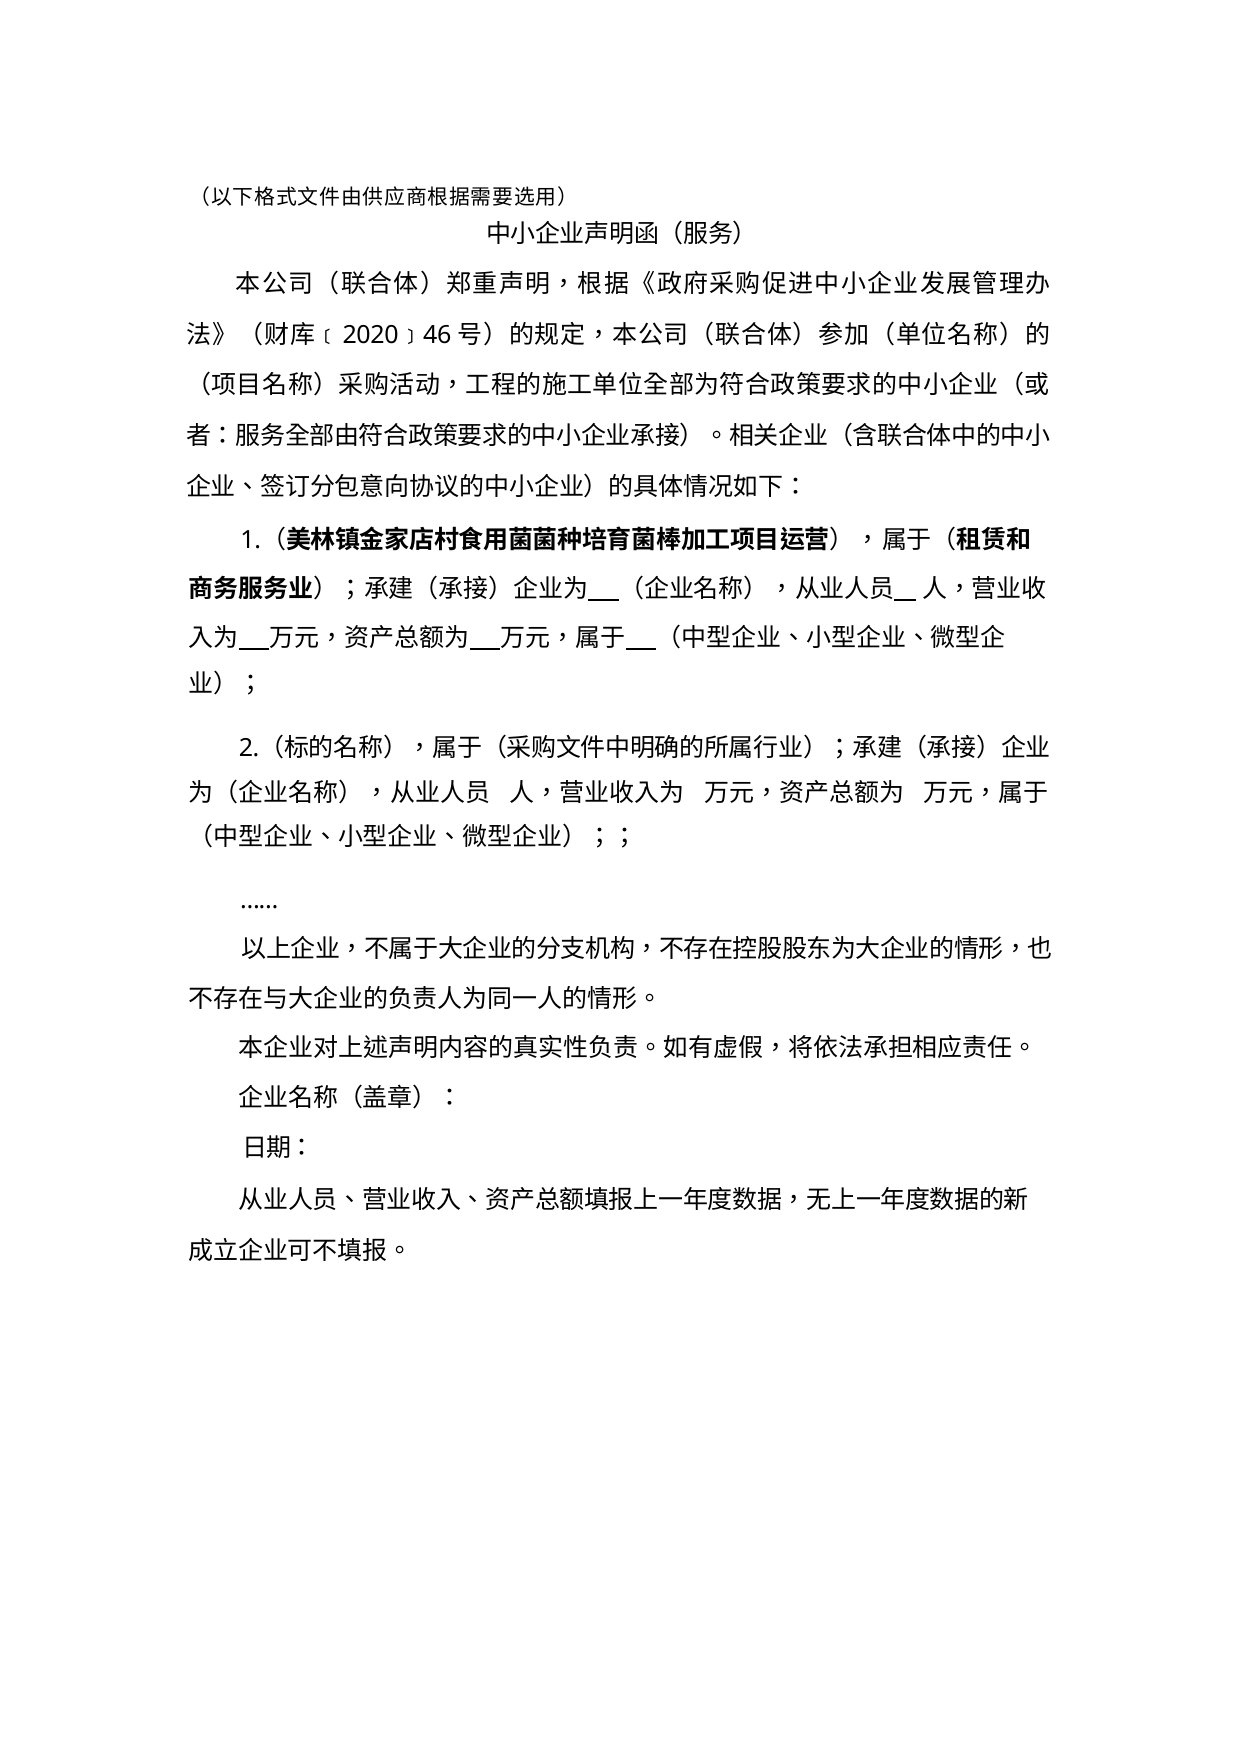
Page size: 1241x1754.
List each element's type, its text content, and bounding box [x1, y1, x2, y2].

text （以下格式文件由供应商根据需要选用） [189, 183, 1061, 210]
text 中小企业声明函（服务） [486, 218, 1061, 249]
text 企业名称（盖章）： [239, 1082, 1061, 1113]
text 1.（美林镇金家店村食用菌菌种培育菌棒加工项目运营），属于（租赁和商务服务业）；承建（承接）企业为 （企业名称），从业人员 人，营业收入为 万元，资产总额为 万元，属于 （中型企业、小型企业、微型企业）； [188, 519, 1052, 699]
text 2.（标的名称），属于（采购文件中明确的所属行业）；承建（承接）企业为（企业名称），从业人员 人，营业收入为 万元，资产总额为 万元，属于 （中型企业、小型企业、微型企业）；； [188, 730, 1053, 853]
text 从业人员、营业收入、资产总额填报上一年度数据，无上一年度数据的新成立企业可不填报。 [188, 1182, 1053, 1267]
text 日期： [243, 1132, 1061, 1163]
text 以上企业，不属于大企业的分支机构，不存在控股股东为大企业的情形，也不存在与大企业的负责人为同一人的情形。 [189, 930, 1053, 1015]
text 本公司（联合体）郑重声明，根据《政府采购促进中小企业发展管理办法》（财库﹝2020﹞46号）的规定，本公司（联合体）参加（单位名称）的（项目名称）采购活动，工程的施工单位全部为符合政策要求的中小企业（或者：服务全部由符合政策要求的中小企业承接）。相关企业（含联合体中的中小企业、签订分包意向协议的中小企业）的具体情况如下： [186, 266, 1053, 502]
text …… [240, 882, 1061, 921]
text 本企业对上述声明内容的真实性负责。如有虚假，将依法承担相应责任。 [238, 1032, 1061, 1063]
